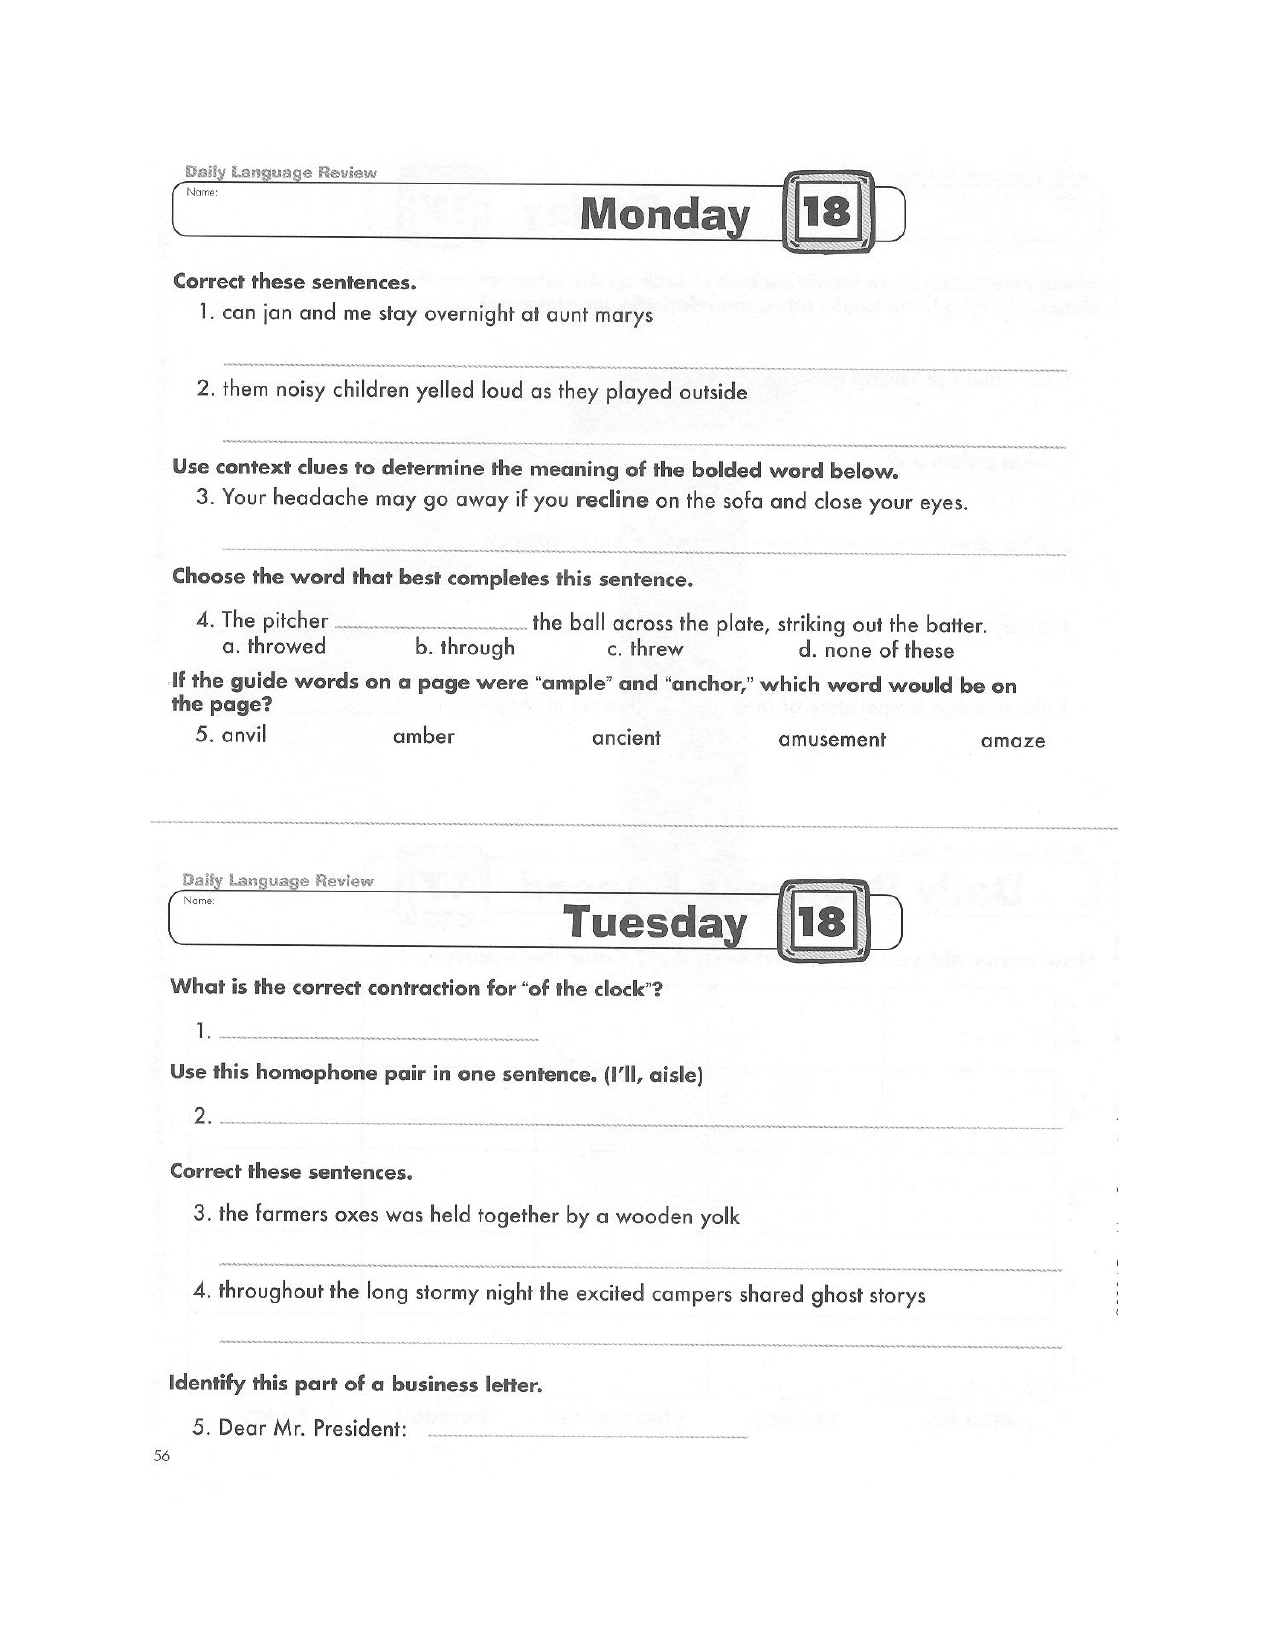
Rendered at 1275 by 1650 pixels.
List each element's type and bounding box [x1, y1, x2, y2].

picture [150, 150, 1119, 1500]
